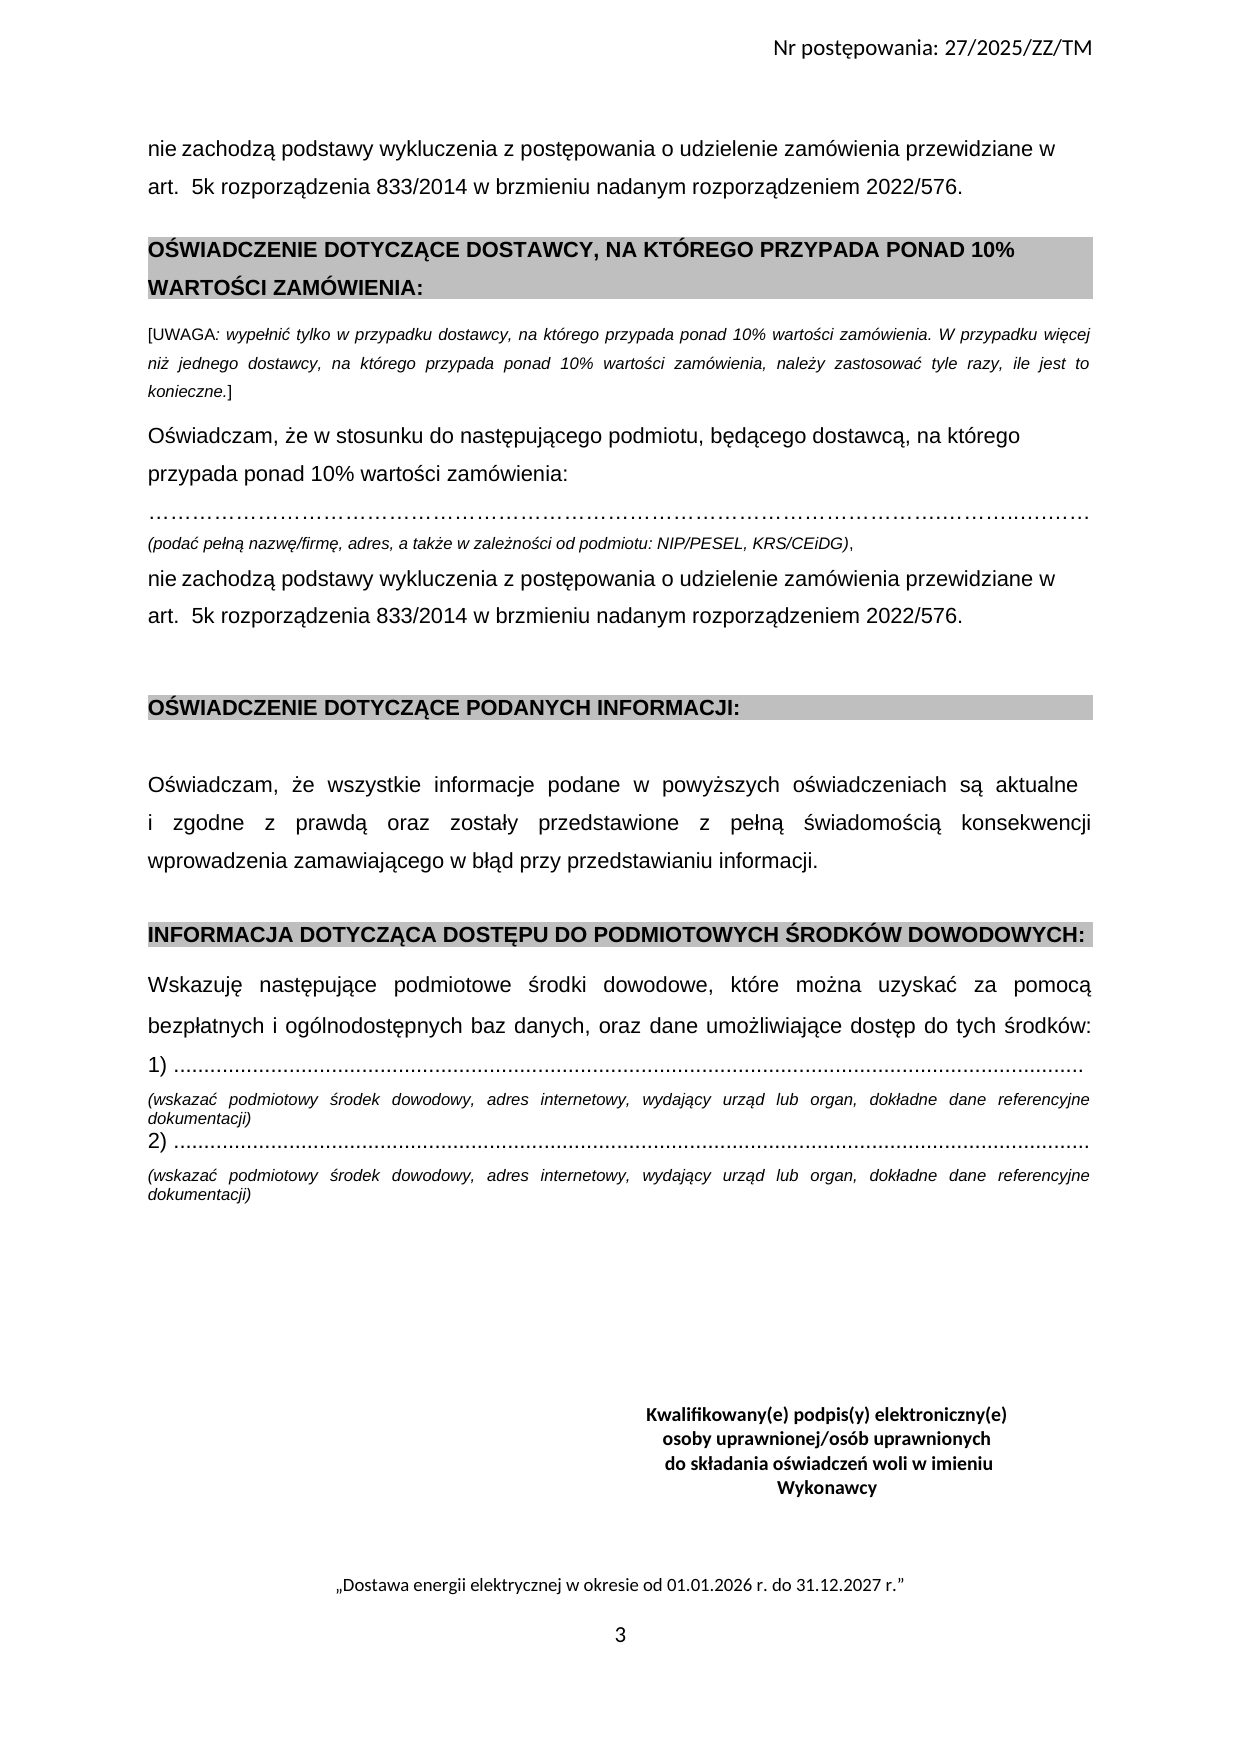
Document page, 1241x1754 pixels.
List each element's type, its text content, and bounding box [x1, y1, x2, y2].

text Oświadczam, że w stosunku do następującego podmiotu, będącego dostawcą, na którego przypada ponad 10% wartości zamówienia: ……………………………………………………………………………………………….………..….…… (podać pełną nazwę/firmę, adres, a także w zależności od podmiotu: NIP/PESEL, KRS/CEiDG), nie zachodzą podstawy wykluczenia z postępowania o udzielenie zamówienia przewidziane w art. 5k rozporządzenia 833/2014 w brzmieniu nadanym rozporządzeniem 2022/576. [148, 423, 1093, 629]
text OŚWIADCZENIE DOTYCZĄCE DOSTAWCY, NA KTÓREGO PRZYPADA PONAD 10% WARTOŚCI ZAMÓWIENIA: [148, 237, 1093, 299]
text 2) ....................................................................................................................................................... [148, 1128, 1093, 1153]
text Oświadczam, że wszystkie informacje podane w powyższych oświadczeniach są aktualne i zgodne z prawdą oraz zostały przedstawione z pełną świadomością konsekwencji wprowadzenia zamawiającego w błąd przy przedstawianiu informacji. [148, 772, 1093, 873]
text INFORMACJA DOTYCZĄCA DOSTĘPU DO PODMIOTOWYCH ŚRODKÓW DOWODOWYCH: [148, 922, 1093, 947]
table_header Kwalifikowany(e) podpis(y) elektroniczny(e) osoby uprawnionej/osób uprawnionych do składania oświadczeń woli w imieniu Wykonawcy [620, 1392, 1033, 1510]
text OŚWIADCZENIE DOTYCZĄCE PODANYCH INFORMACJI: [148, 695, 1093, 720]
text Oświadczam, że w stosunku do następującego podmiotu, będącego podwykonawcą, na którego przypada ponad 10% wartości zamówienia: ……………………………………………………………………………………………….………..….…… (podać pełną nazwę/firmę, adres, a także w zależności od podmiotu: NIP/PESEL, KRS/CEiDG), nie zachodzą podstawy wykluczenia z postępowania o udzielenie zamówienia przewidziane w art. 5k rozporządzenia 833/2014 w brzmieniu nadanym rozporządzeniem 2022/576. [148, 136, 1093, 199]
text (wskazać podmiotowy środek dowodowy, adres internetowy, wydający urząd lub organ, dokładne dane referencyjne dokumentacji) [148, 1089, 1093, 1128]
text (wskazać podmiotowy środek dowodowy, adres internetowy, wydający urząd lub organ, dokładne dane referencyjne dokumentacji) [148, 1166, 1093, 1204]
text [UWAGA: wypełnić tylko w przypadku dostawcy, na którego przypada ponad 10% wartości zamówienia. W przypadku więcej niż jednego dostawcy, na którego przypada ponad 10% wartości zamówienia, należy zastosować tyle razy, ile jest to konieczne.] [148, 325, 1093, 401]
text Wskazuję następujące podmiotowe środki dowodowe, które można uzyskać za pomocą bezpłatnych i ogólnodostępnych baz danych, oraz dane umożliwiające dostęp do tych środków: 1) ...................................................................................................................................................... [148, 972, 1093, 1077]
